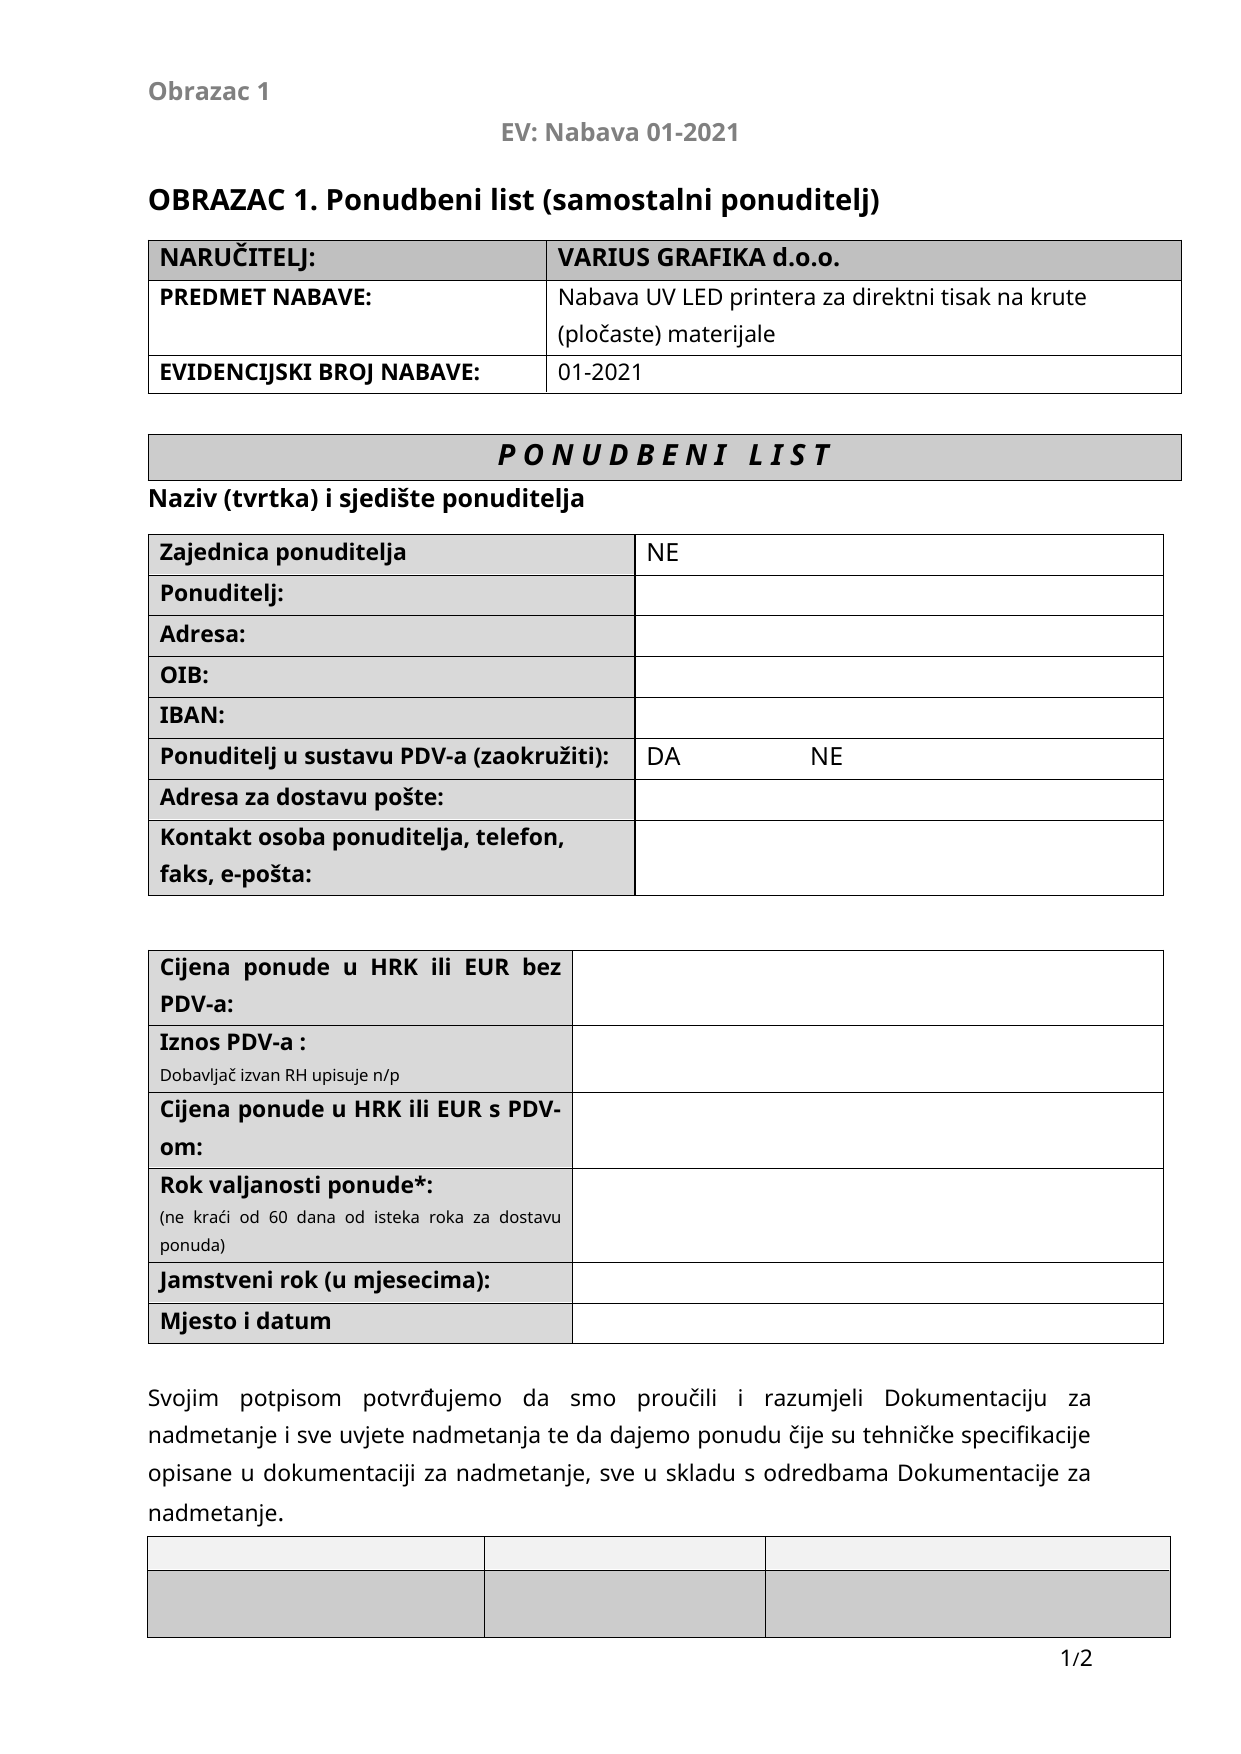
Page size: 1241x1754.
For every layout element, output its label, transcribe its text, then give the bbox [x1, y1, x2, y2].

table_header NE [636, 535, 1163, 574]
table_cell Rok valjanosti ponude*: (ne kraći od 60 dana od isteka roka za dostavu ponuda) [149, 1169, 572, 1262]
table_cell [766, 1570, 1170, 1637]
table_cell Ponuditelj: [149, 576, 634, 615]
table_cell [636, 576, 1163, 615]
table_cell DA NE [636, 739, 1163, 779]
table_cell [148, 1571, 484, 1637]
table_cell [485, 1571, 765, 1637]
table_header Cijena ponude u HRK ili EUR bez PDV-a: [149, 951, 572, 1025]
table_cell Jamstveni rok (u mjesecima): [149, 1263, 572, 1302]
table_cell [636, 821, 1163, 895]
table_header NARUČITELJ: [149, 241, 546, 280]
table_cell [573, 1304, 1163, 1343]
table_cell Ponuditelj u sustavu PDV-a (zaokružiti): [149, 739, 634, 779]
table_cell [636, 780, 1163, 819]
table_cell Nabava UV LED printera za direktni tisak na krute (pločaste) materijale [547, 281, 1181, 355]
text Naziv (tvrtka) i sjedište ponuditelja [148, 481, 1092, 514]
table_cell IBAN: [149, 698, 634, 738]
text Svojim potpisom potvrđujemo da smo proučili i razumjeli Dokumentaciju za nadmetanje i sve uvjete nadmetanja te da dajemo ponudu čije su tehničke specifikacije opisane u dokumentaciji za nadmetanje, sve u skladu s odredbama Dokumentacije za nadmetanje. [148, 1382, 1092, 1529]
table_cell EVIDENCIJSKI BROJ NABAVE: [149, 356, 546, 392]
table_cell [573, 1093, 1163, 1167]
table_cell [636, 616, 1163, 656]
table_cell [636, 657, 1163, 697]
table_header VARIUS GRAFIKA d.o.o. [547, 241, 1181, 280]
table_cell Adresa za dostavu pošte: [149, 780, 634, 819]
table_cell [573, 1169, 1163, 1262]
table_header Zajednica ponuditelja [149, 535, 634, 574]
table_header P O N U D B E N I L I S T [149, 435, 1181, 480]
table_cell [573, 1263, 1163, 1302]
table_cell Kontakt osoba ponuditelja, telefon, faks, e-pošta: [149, 821, 634, 895]
table_cell [636, 698, 1163, 738]
table_cell Iznos PDV-a : Dobavljač izvan RH upisuje n/p [149, 1026, 572, 1092]
table_cell Adresa: [149, 616, 634, 656]
table_cell [573, 1026, 1163, 1092]
table_cell PREDMET NABAVE: [149, 281, 546, 355]
table_cell OIB: [149, 657, 634, 697]
table_cell 01-2021 [547, 356, 1181, 392]
table_header [485, 1537, 765, 1569]
table_cell Mjesto i datum [149, 1304, 572, 1343]
table_header [573, 951, 1163, 1025]
table_cell Cijena ponude u HRK ili EUR s PDV-om: [149, 1093, 572, 1167]
table_header [148, 1537, 484, 1569]
table_header [766, 1537, 1170, 1569]
subtitle OBRAZAC 1. Ponudbeni list (samostalni ponuditelj) [148, 179, 1092, 219]
